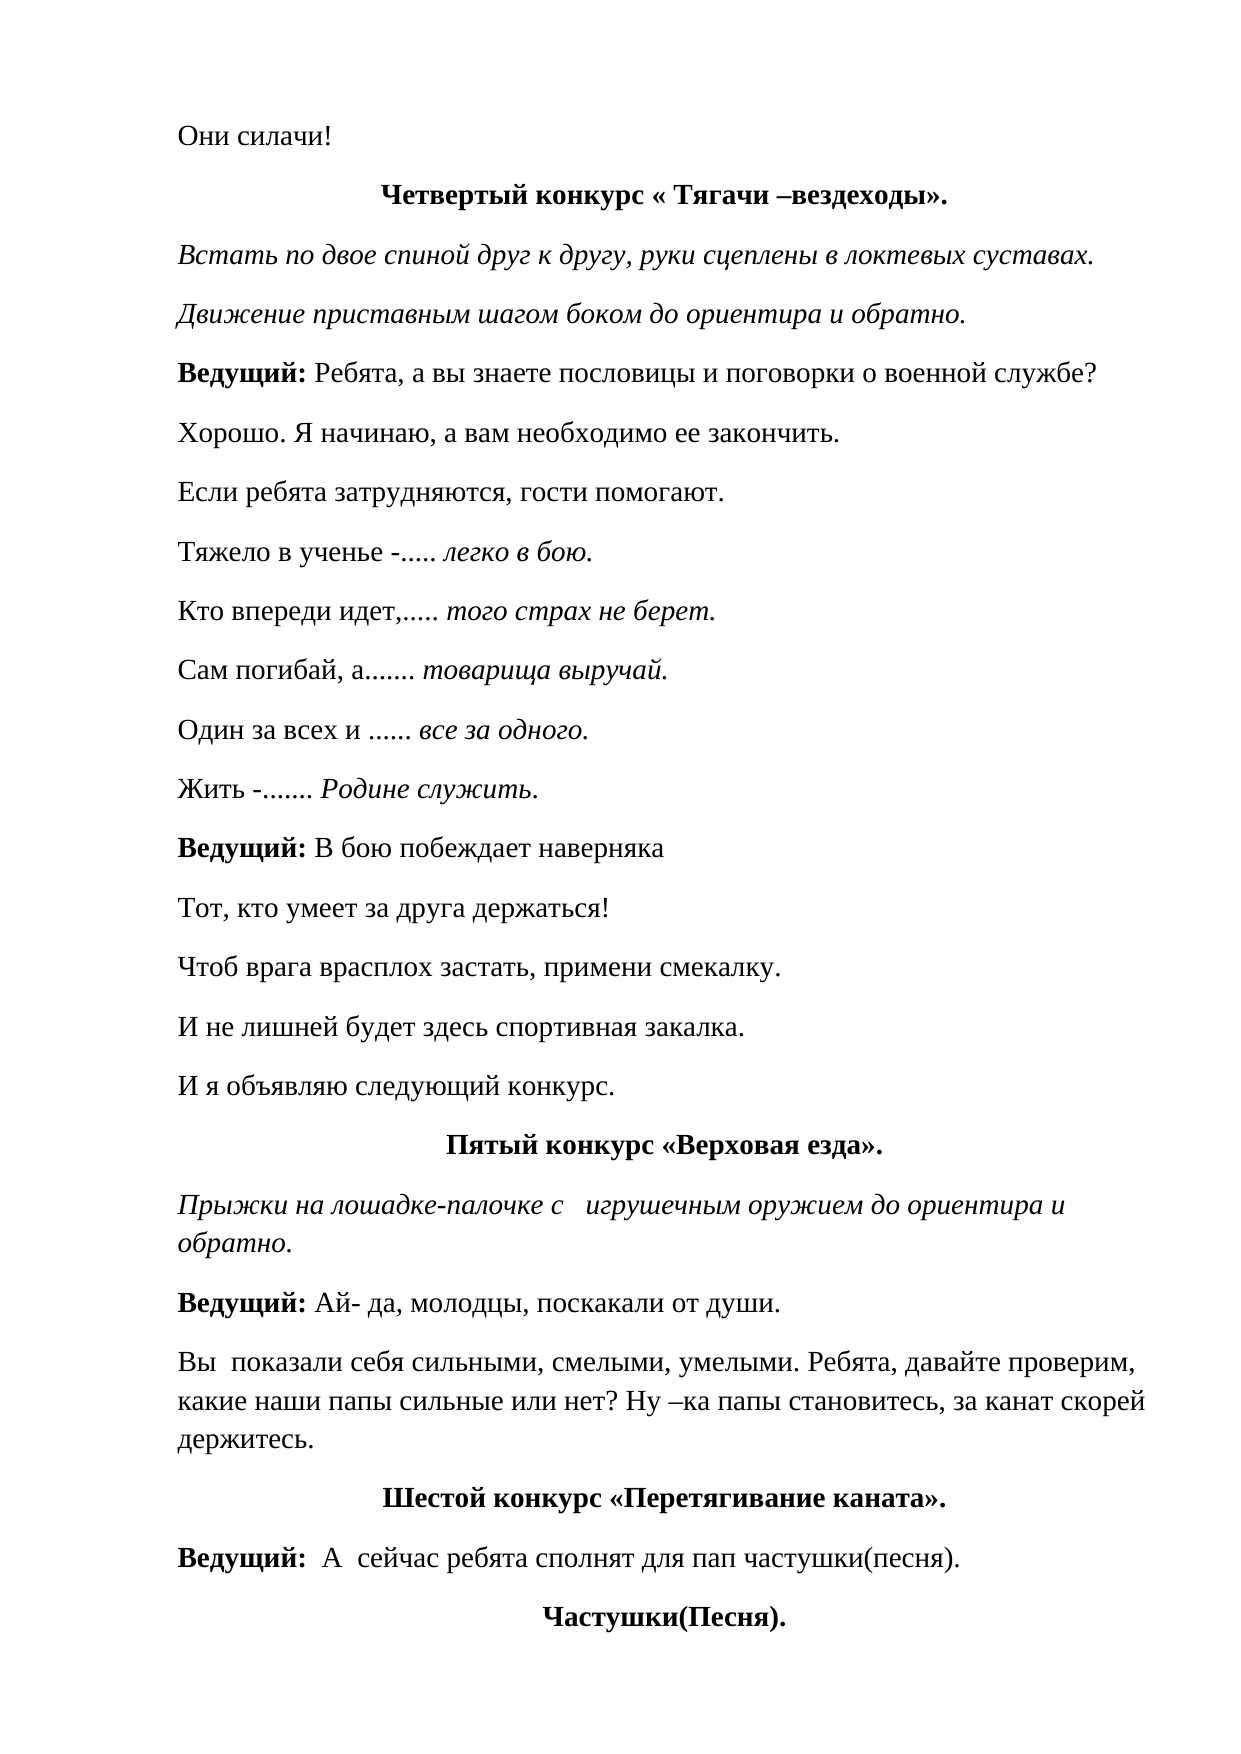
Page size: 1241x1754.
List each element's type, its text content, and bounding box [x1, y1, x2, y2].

text Если ребята затрудняются, гости помогают. [177, 474, 1152, 508]
text Шестой конкурс «Перетягивание каната». [177, 1481, 1152, 1514]
text Ведущий: Ай- да, молодцы, поскакали от души. [177, 1285, 1152, 1318]
text Прыжки на лошадке-палочке с игрушечным оружием до ориентира и обратно. [177, 1187, 1152, 1259]
text Один за всех и ...... все за одного. [177, 712, 1152, 745]
text Ведущий: В бою побеждает наверняка [177, 831, 1152, 864]
text Тяжело в ученье -..... легко в бою. [177, 534, 1152, 567]
text И не лишней будет здесь спортивная закалка. [177, 1009, 1152, 1042]
text Чтоб врага врасплох застать, примени смекалку. [177, 949, 1152, 983]
text Четвертый конкурс « Тягачи –вездеходы». [177, 177, 1152, 211]
text Пятый конкурс «Верховая езда». [177, 1127, 1152, 1161]
text Сам погибай, а....... товарища выручай. [177, 652, 1152, 686]
text Ведущий: А сейчас ребята сполнят для пап частушки(песня). [177, 1540, 1152, 1573]
text Частушки(Песня). [177, 1599, 1152, 1633]
text Движение приставным шагом боком до ориентира и обратно. [177, 296, 1152, 330]
text Вы показали себя сильными, смелыми, умелыми. Ребята, давайте проверим, какие наши папы сильные или нет? Ну –ка папы становитесь, за канат скорей держитесь. [177, 1344, 1152, 1455]
text Тот, кто умеет за друга держаться! [177, 890, 1152, 923]
text Кто впереди идет,..... того страх не берет. [177, 593, 1152, 627]
text Жить -....... Родине служить. [177, 771, 1152, 805]
text И я объявляю следующий конкурс. [177, 1068, 1152, 1102]
text Хорошо. Я начинаю, а вам необходимо ее закончить. [177, 415, 1152, 448]
text Они силачи! [177, 118, 1152, 152]
text Ведущий: Ребята, а вы знаете пословицы и поговорки о военной службе? [177, 356, 1152, 389]
text Встать по двое спиной друг к другу, руки сцеплены в локтевых суставах. [177, 237, 1152, 270]
